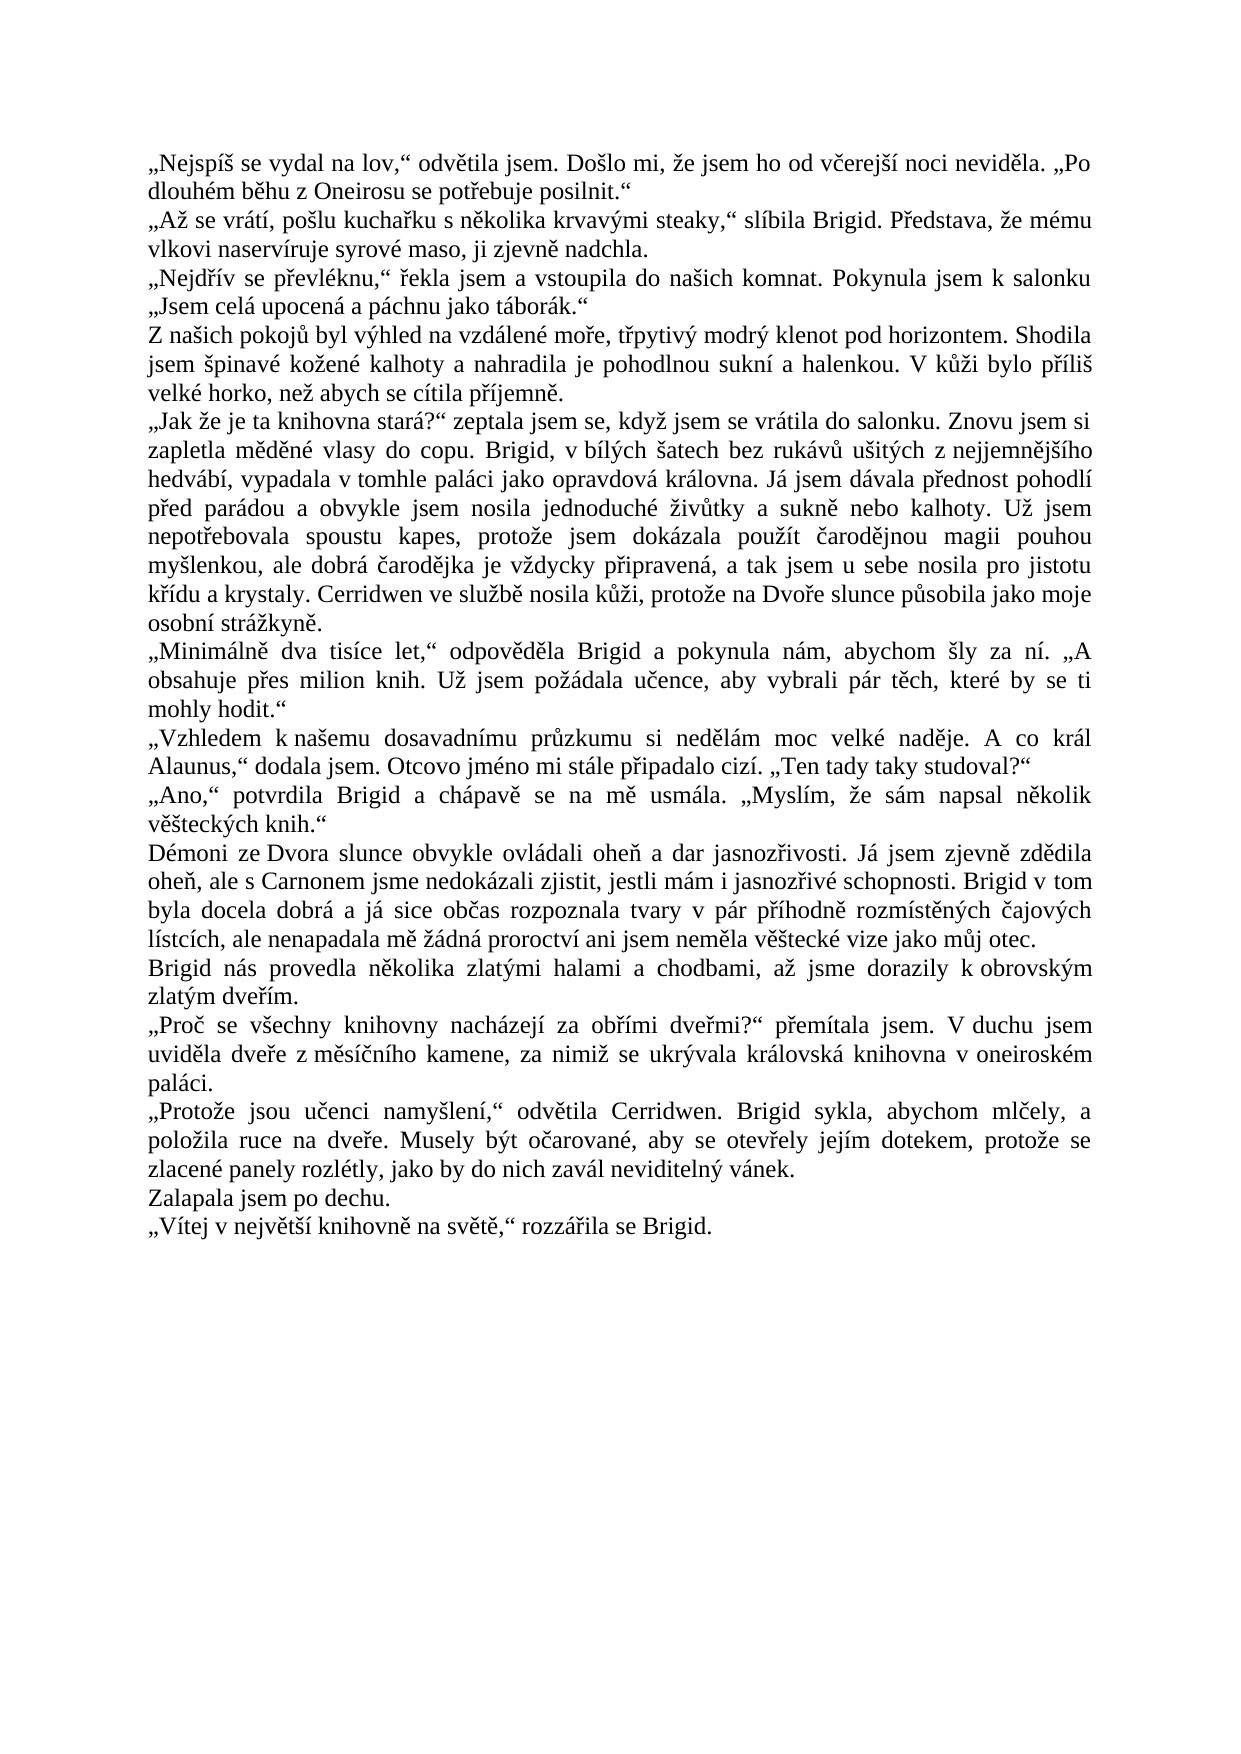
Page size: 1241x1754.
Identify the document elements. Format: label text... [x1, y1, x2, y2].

text „Jak že je ta knihovna stará?“ zeptala jsem se, když jsem se vrátila do salonku. Znovu jsem si zapletla měděné vlasy do copu. Brigid, v bílých šatech bez rukávů ušitých z nejjemnějšího hedvábí, vypadala v tomhle paláci jako opravdová královna. Já jsem dávala přednost pohodlí před parádou a obvykle jsem nosila jednoduché živůtky a sukně nebo kalhoty. Už jsem nepotřebovala spoustu kapes, protože jsem dokázala použít čarodějnou magii pouhou myšlenkou, ale dobrá čarodějka je vždycky připravená, a tak jsem u sebe nosila pro jistotu křídu a krystaly. Cerridwen ve službě nosila kůži, protože na Dvoře slunce působila jako moje osobní strážkyně. [148, 406, 1093, 636]
text „Minimálně dva tisíce let,“ odpověděla Brigid a pokynula nám, abychom šly za ní. „A obsahuje přes milion knih. Už jsem požádala učence, aby vybrali pár těch, které by se ti mohly hodit.“ [148, 636, 1093, 723]
text Démoni ze Dvora slunce obvykle ovládali oheň a dar jasnozřivosti. Já jsem zjevně zdědila oheň, ale s Carnonem jsme nedokázali zjistit, jestli mám i jasnozřivé schopnosti. Brigid v tom byla docela dobrá a já sice občas rozpoznala tvary v pár příhodně rozmístěných čajových lístcích, ale nenapadala mě žádná proroctví ani jsem neměla věštecké vize jako můj otec. [148, 838, 1093, 953]
text Zalapala jsem po dechu. [148, 1183, 1093, 1211]
text Z našich pokojů byl výhled na vzdálené moře, třpytivý modrý klenot pod horizontem. Shodila jsem špinavé kožené kalhoty a nahradila je pohodlnou sukní a halenkou. V kůži bylo příliš velké horko, než abych se cítila příjemně. [148, 320, 1093, 406]
text Brigid nás provedla několika zlatými halami a chodbami, až jsme dorazily k obrovským zlatým dveřím. [148, 953, 1093, 1010]
text „Vzhledem k našemu dosavadnímu průzkumu si nedělám moc velké naděje. A co král Alaunus,“ dodala jsem. Otcovo jméno mi stále připadalo cizí. „Ten tady taky studoval?“ [148, 723, 1093, 780]
text „Až se vrátí, pošlu kuchařku s několika krvavými steaky,“ slíbila Brigid. Představa, že mému vlkovi naservíruje syrové maso, ji zjevně nadchla. [148, 205, 1093, 263]
text „Vítej v největší knihovně na světě,“ rozzářila se Brigid. [148, 1211, 1093, 1240]
text „Protože jsou učenci namyšlení,“ odvětila Cerridwen. Brigid sykla, abychom mlčely, a položila ruce na dveře. Musely být očarované, aby se otevřely jejím dotekem, protože se zlacené panely rozlétly, jako by do nich zavál neviditelný vánek. [148, 1096, 1093, 1183]
text „Ano,“ potvrdila Brigid a chápavě se na mě usmála. „Myslím, že sám napsal několik věšteckých knih.“ [148, 780, 1093, 838]
text „Proč se všechny knihovny nacházejí za obřími dveřmi?“ přemítala jsem. V duchu jsem uviděla dveře z měsíčního kamene, za nimiž se ukrývala královská knihovna v oneiroském paláci. [148, 1010, 1093, 1096]
text „Nejdřív se převléknu,“ řekla jsem a vstoupila do našich komnat. Pokynula jsem k salonku „Jsem celá upocená a páchnu jako táborák.“ [148, 263, 1093, 320]
text „Nejspíš se vydal na lov,“ odvětila jsem. Došlo mi, že jsem ho od včerejší noci neviděla. „Po dlouhém běhu z Oneirosu se potřebuje posilnit.“ [148, 148, 1093, 205]
